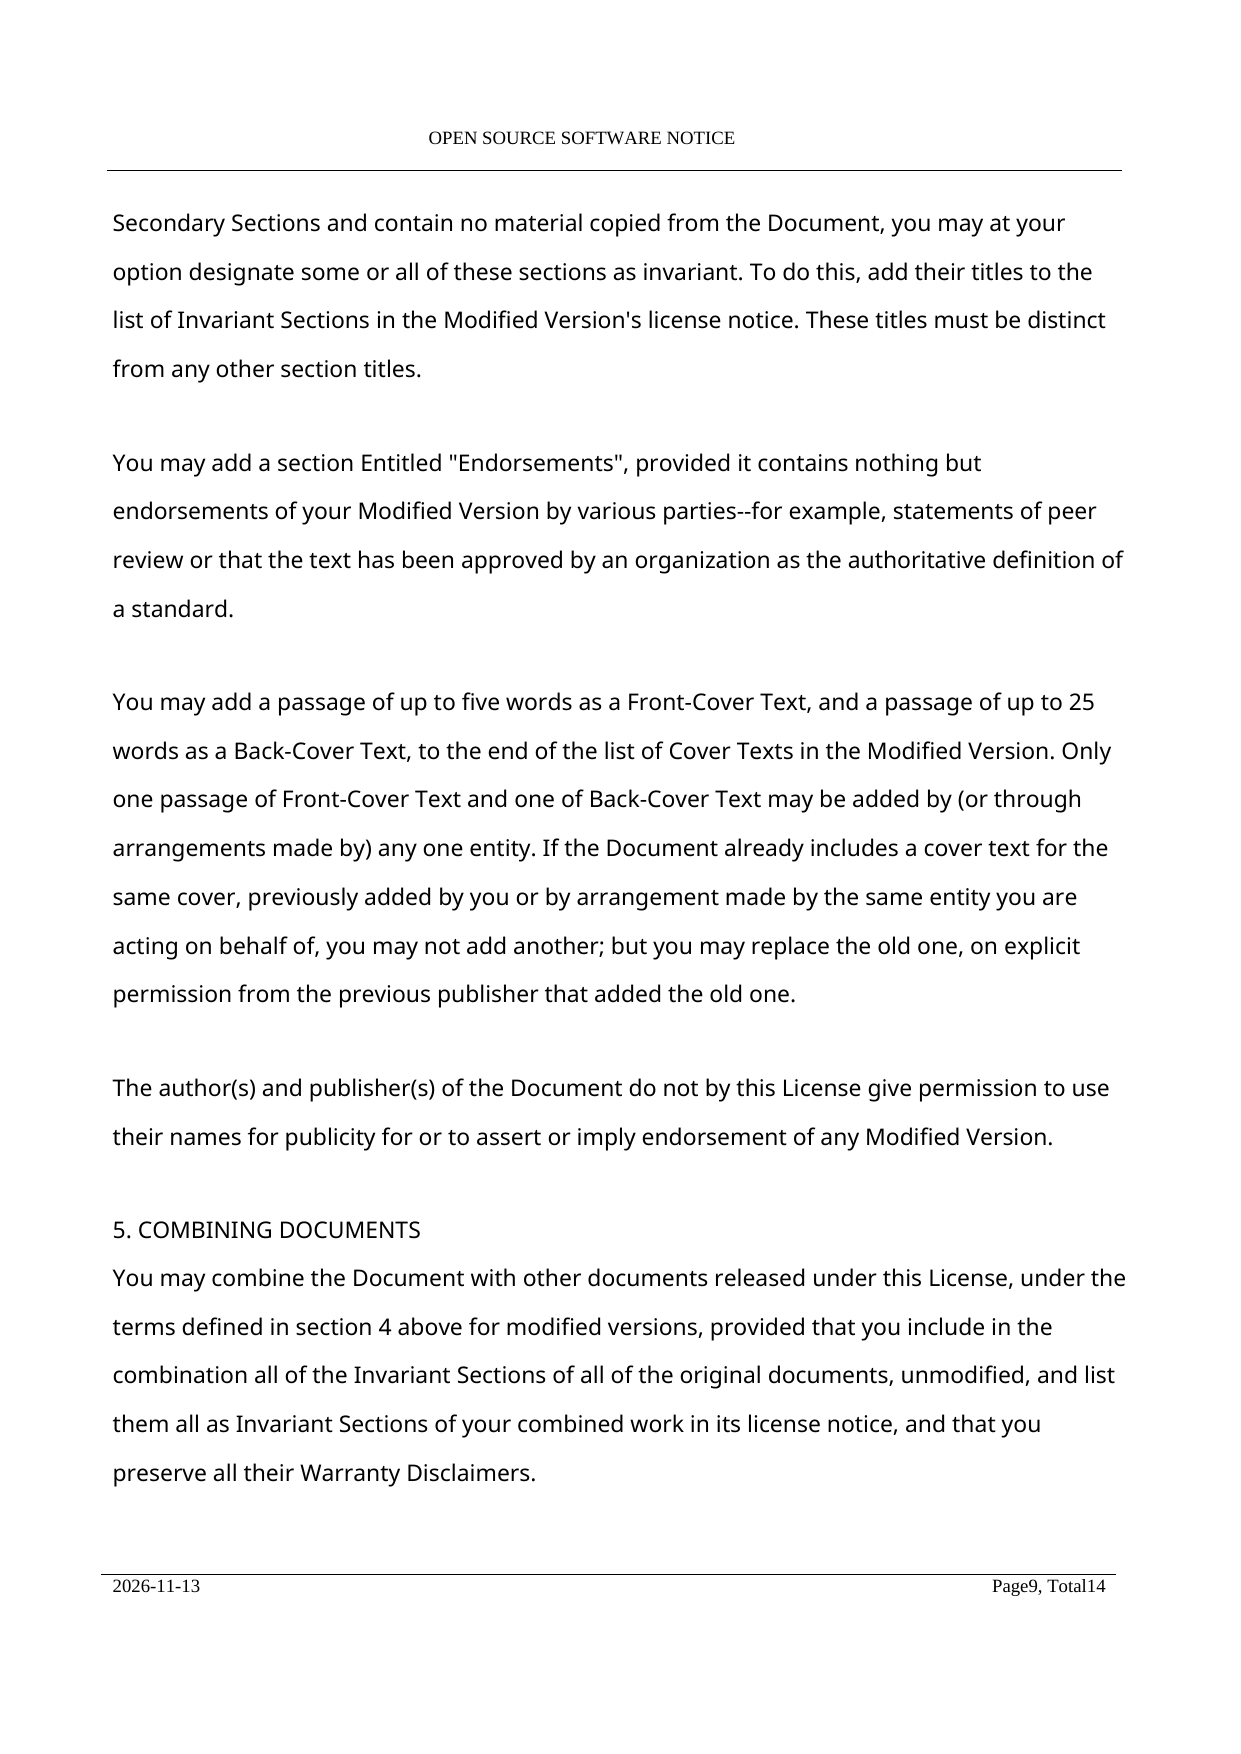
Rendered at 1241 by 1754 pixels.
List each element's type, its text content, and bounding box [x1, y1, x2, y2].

text You may add a section Entitled "Endorsements", provided it contains nothing but endorsements of your Modified Version by various parties--for example, statements of peer review or that the text has been approved by an organization as the authoritative definition of a standard. [112, 446, 1128, 624]
text You may add a passage of up to five words as a Front-Cover Text, and a passage of up to 25 words as a Back-Cover Text, to the end of the list of Cover Texts in the Modified Version. Only one passage of Front-Cover Text and one of Back-Cover Text may be added by (or through arrangements made by) any one entity. If the Document already includes a cover text for the same cover, previously added by you or by arrangement made by the same entity you are acting on behalf of, you may not add another; but you may replace the old one, on explicit permission from the previous publisher that added the old one. [112, 685, 1128, 1010]
text 5. COMBINING DOCUMENTS [112, 1213, 1128, 1246]
text The author(s) and publisher(s) of the Document do not by this License give permission to use their names for publicity for or to assert or imply endorsement of any Modified Version. [112, 1071, 1128, 1152]
text You may combine the Document with other documents released under this License, under the terms defined in section 4 above for modified versions, provided that you include in the combination all of the Invariant Sections of all of the original documents, unmodified, and list them all as Invariant Sections of your combined work in its license notice, and that you preserve all their Warranty Disclaimers. [112, 1261, 1128, 1489]
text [112, 206, 1128, 385]
